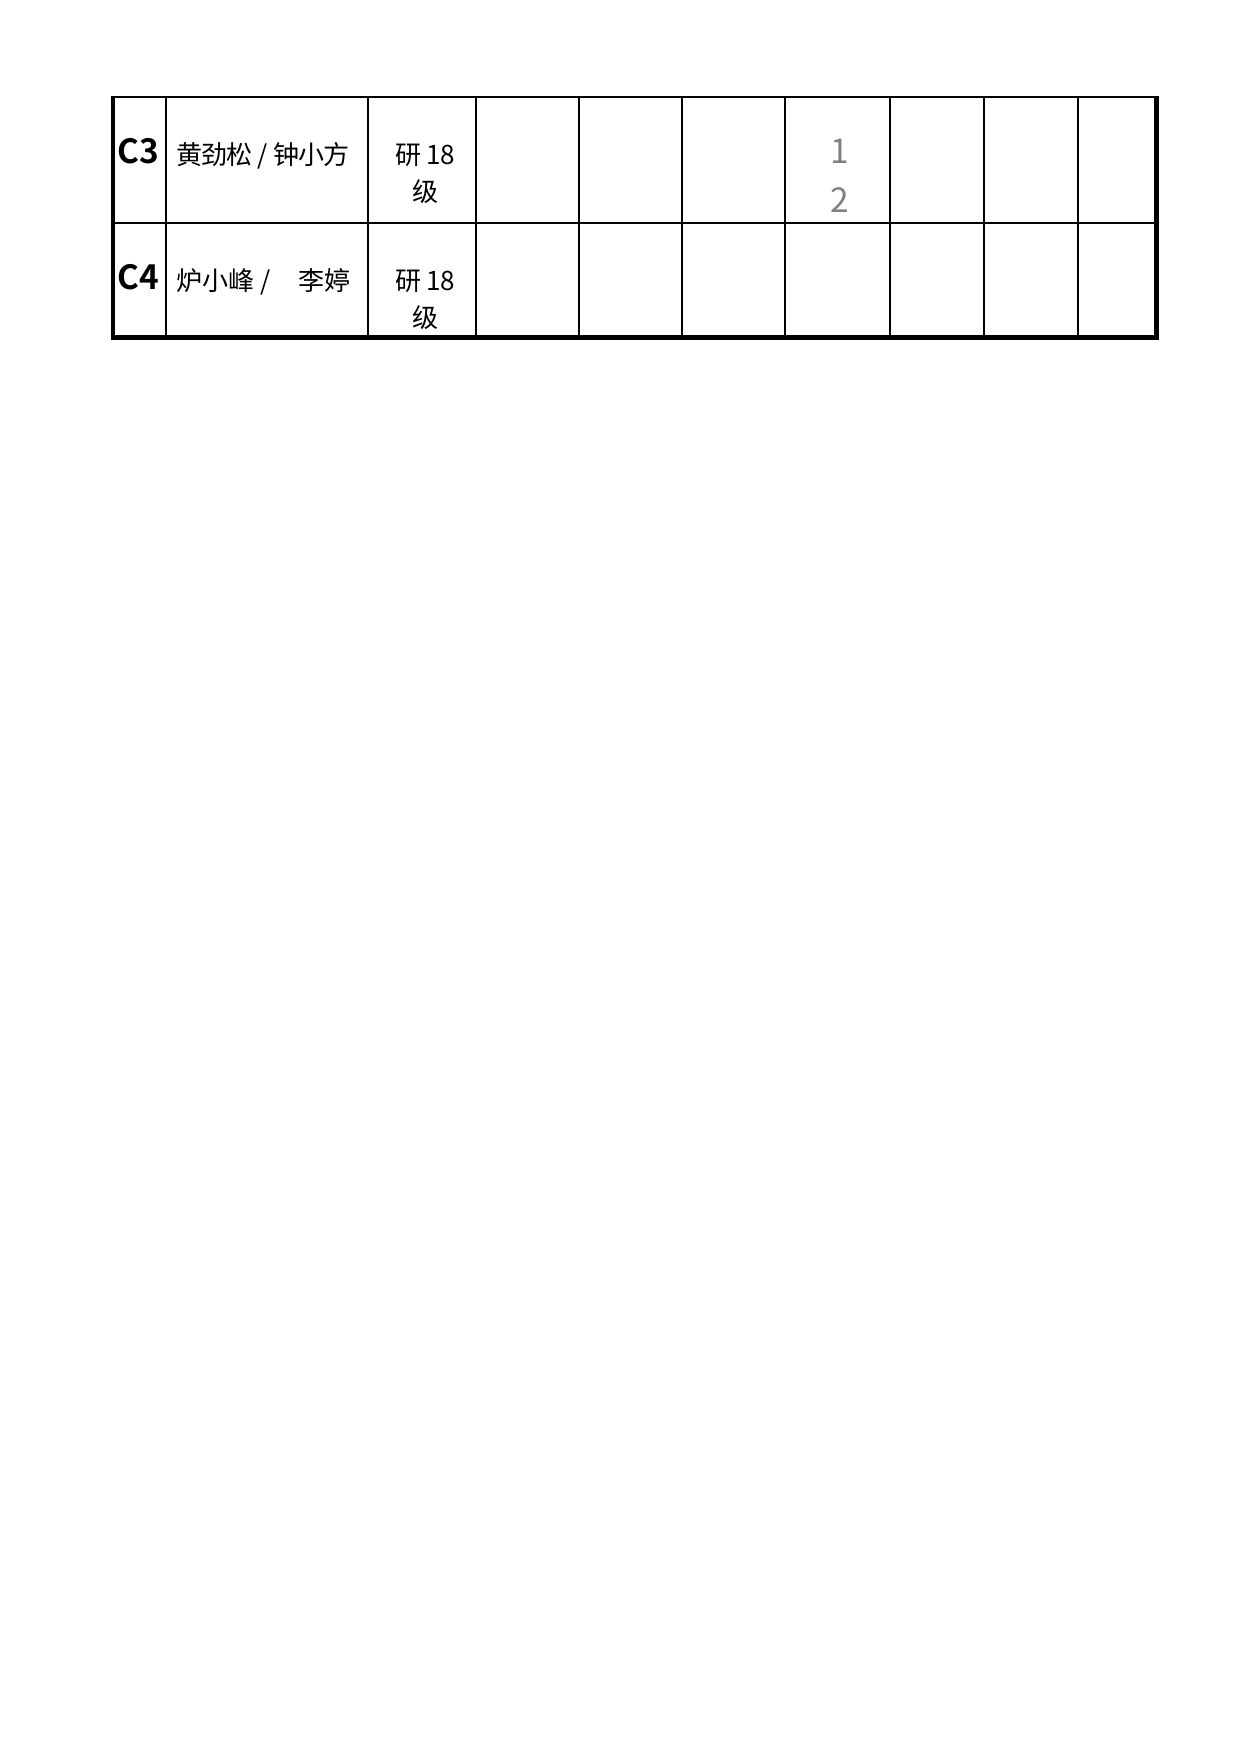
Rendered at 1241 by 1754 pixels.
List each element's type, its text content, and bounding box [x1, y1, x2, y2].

table_cell [1079, 98, 1154, 222]
table_cell [477, 98, 578, 222]
table_cell 炉小峰 / 李婷 [167, 224, 367, 335]
table_cell 12 [786, 98, 889, 222]
table_cell [891, 98, 983, 222]
table_cell C4 [115, 224, 165, 335]
table_cell [985, 98, 1077, 222]
table_cell [985, 224, 1077, 335]
table_cell [683, 224, 784, 335]
table_cell 研18级 [369, 224, 475, 335]
table_cell [891, 224, 983, 335]
table_cell [477, 224, 578, 335]
table_cell [580, 98, 681, 222]
table_cell [786, 224, 889, 335]
table_cell [1079, 224, 1154, 335]
table_cell 研18级 [369, 98, 475, 222]
table_cell 黄劲松 / 钟小方 [167, 98, 367, 222]
table_cell C3 [115, 98, 165, 222]
table_cell [580, 224, 681, 335]
table_cell [683, 98, 784, 222]
